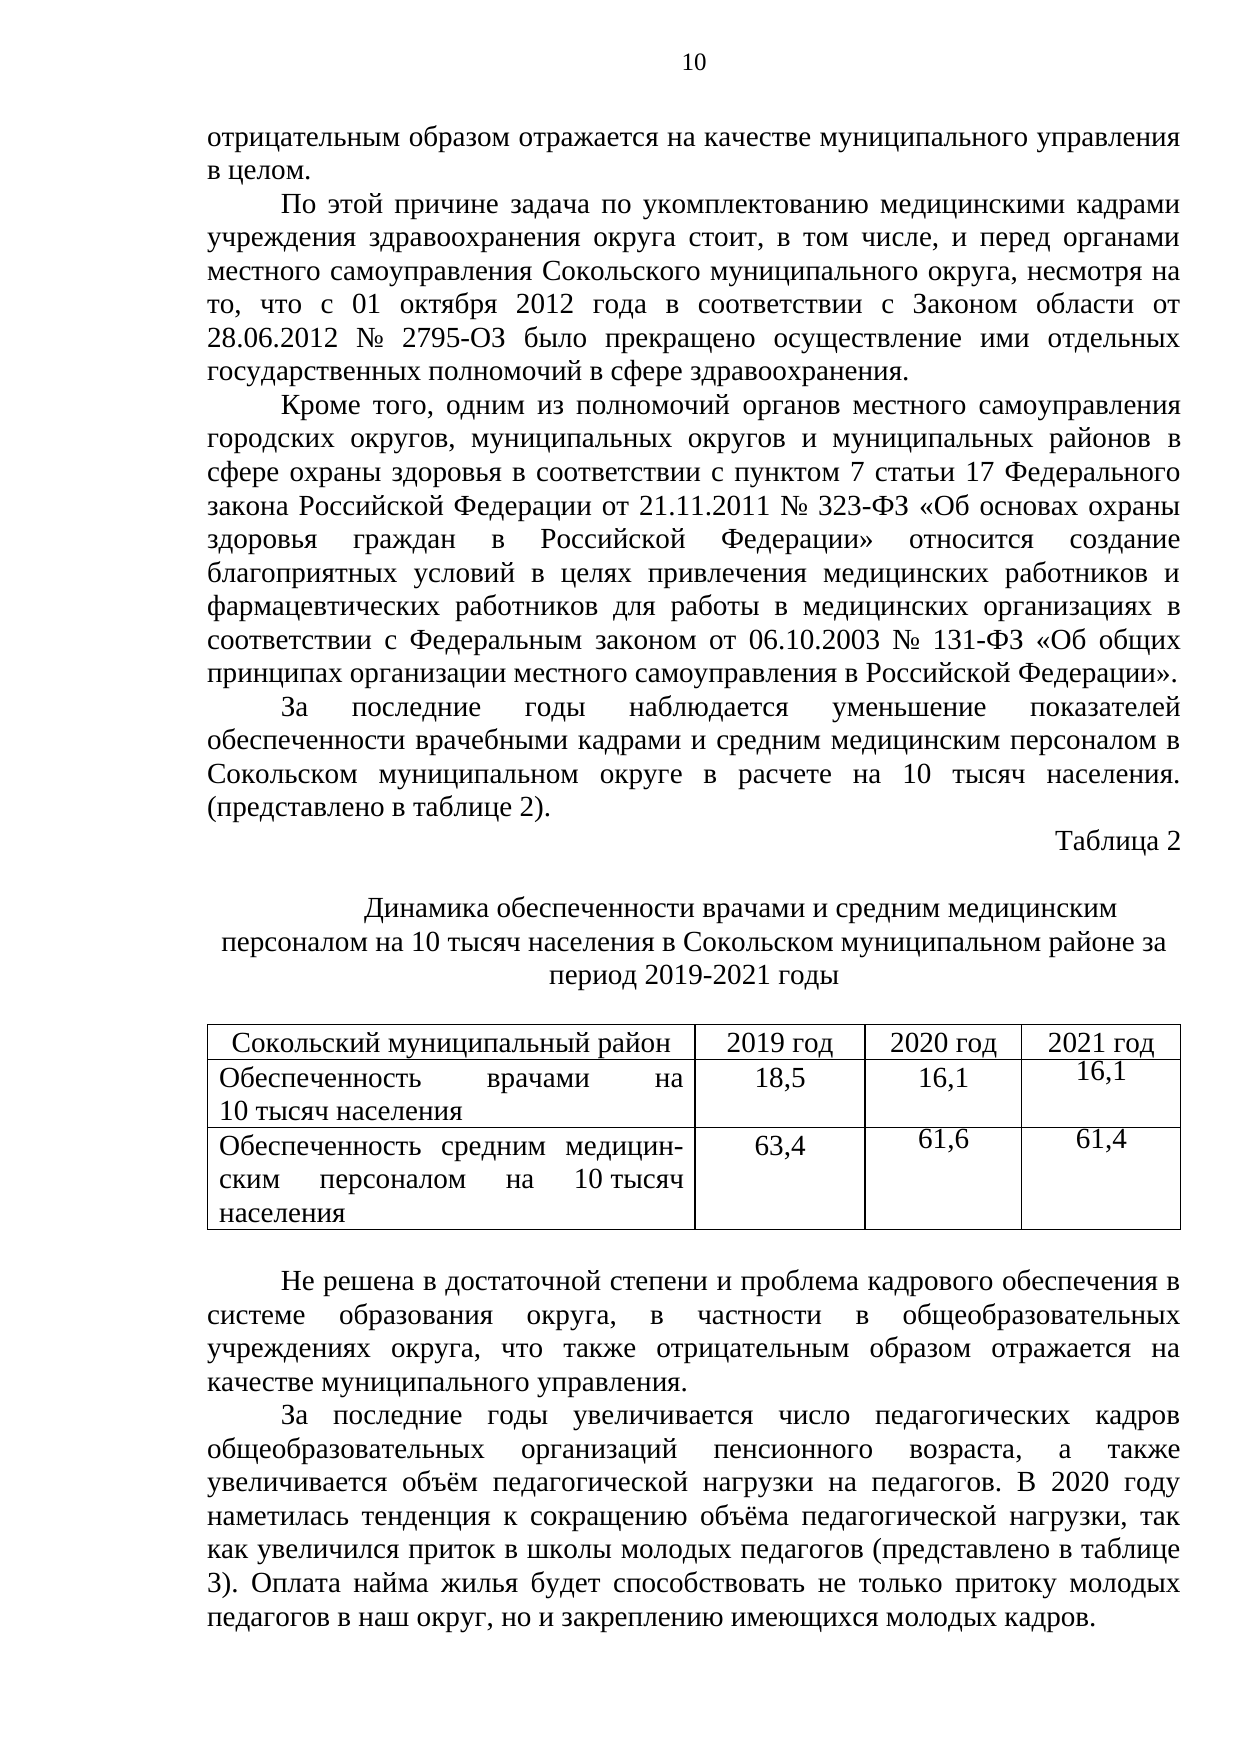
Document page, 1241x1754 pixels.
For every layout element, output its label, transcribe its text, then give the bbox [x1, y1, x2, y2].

table_cell 16,1 [1022, 1060, 1180, 1127]
table_header 2020 год [866, 1025, 1021, 1059]
table_header 2019 год [696, 1025, 864, 1059]
text По этой причине задача по укомплектованию медицинскими кадрами учреждения здравоохранения округа стоит, в том числе, и перед органами местного самоуправления Сокольского муниципального округа, несмотря на то, что с 01 октября 2012 года в соответствии с Законом области от 28.06.2012 № 2795-ОЗ было прекращено осуществление ими отдельных государственных полномочий в сфере здравоохранения. [207, 186, 1181, 387]
table_cell 61,4 [1022, 1128, 1180, 1229]
text Таблица 2 [207, 823, 1181, 857]
table_header 2021 год [1022, 1025, 1180, 1059]
table_header Сокольский муниципальный район [208, 1025, 694, 1059]
text Кроме того, одним из полномочий органов местного самоуправления городских округов, муниципальных округов и муниципальных районов в сфере охраны здоровья в соответствии с пунктом 7 статьи 17 Федерального закона Российской Федерации от 21.11.2011 № 323-ФЗ «Об основах охраны здоровья граждан в Российской Федерации» относится создание благоприятных условий в целях привлечения медицинских работников и фармацевтических работников для работы в медицинских организациях в соответствии с Федеральным законом от 06.10.2003 № 131-ФЗ «Об общих принципах организации местного самоуправления в Российской Федерации». [207, 387, 1181, 689]
table_cell Обеспеченность средним медицин-ским персоналом на 10 тысяч населения [208, 1128, 694, 1229]
table_cell 63,4 [696, 1128, 864, 1229]
table_cell 18,5 [696, 1060, 864, 1127]
text За последние годы увеличивается число педагогических кадров общеобразовательных организаций пенсионного возраста, а также увеличивается объём педагогической нагрузки на педагогов. В 2020 году наметилась тенденция к сокращению объёма педагогической нагрузки, так как увеличился приток в школы молодых педагогов (представлено в таблице 3). Оплата найма жилья будет способствовать не только притоку молодых педагогов в наш округ, но и закреплению имеющихся молодых кадров. [207, 1397, 1181, 1632]
text Не решена в достаточной степени и проблема кадрового обеспечения в системе образования округа, в частности в общеобразовательных учреждениях округа, что также отрицательным образом отражается на качестве муниципального управления. [207, 1263, 1181, 1397]
text Динамика обеспеченности врачами и средним медицинским персоналом на 10 тысяч населения в Сокольском муниципальном районе за период 2019-2021 годы [207, 890, 1181, 991]
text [207, 119, 1181, 186]
table_cell Обеспеченность врачами на 10 тысяч населения [208, 1060, 694, 1127]
table_cell 61,6 [866, 1128, 1021, 1229]
text За последние годы наблюдается уменьшение показателей обеспеченности врачебными кадрами и средним медицинским персоналом в Сокольском муниципальном округе в расчете на 10 тысяч населения. (представлено в таблице 2). [207, 689, 1181, 823]
table_cell 16,1 [866, 1060, 1021, 1127]
